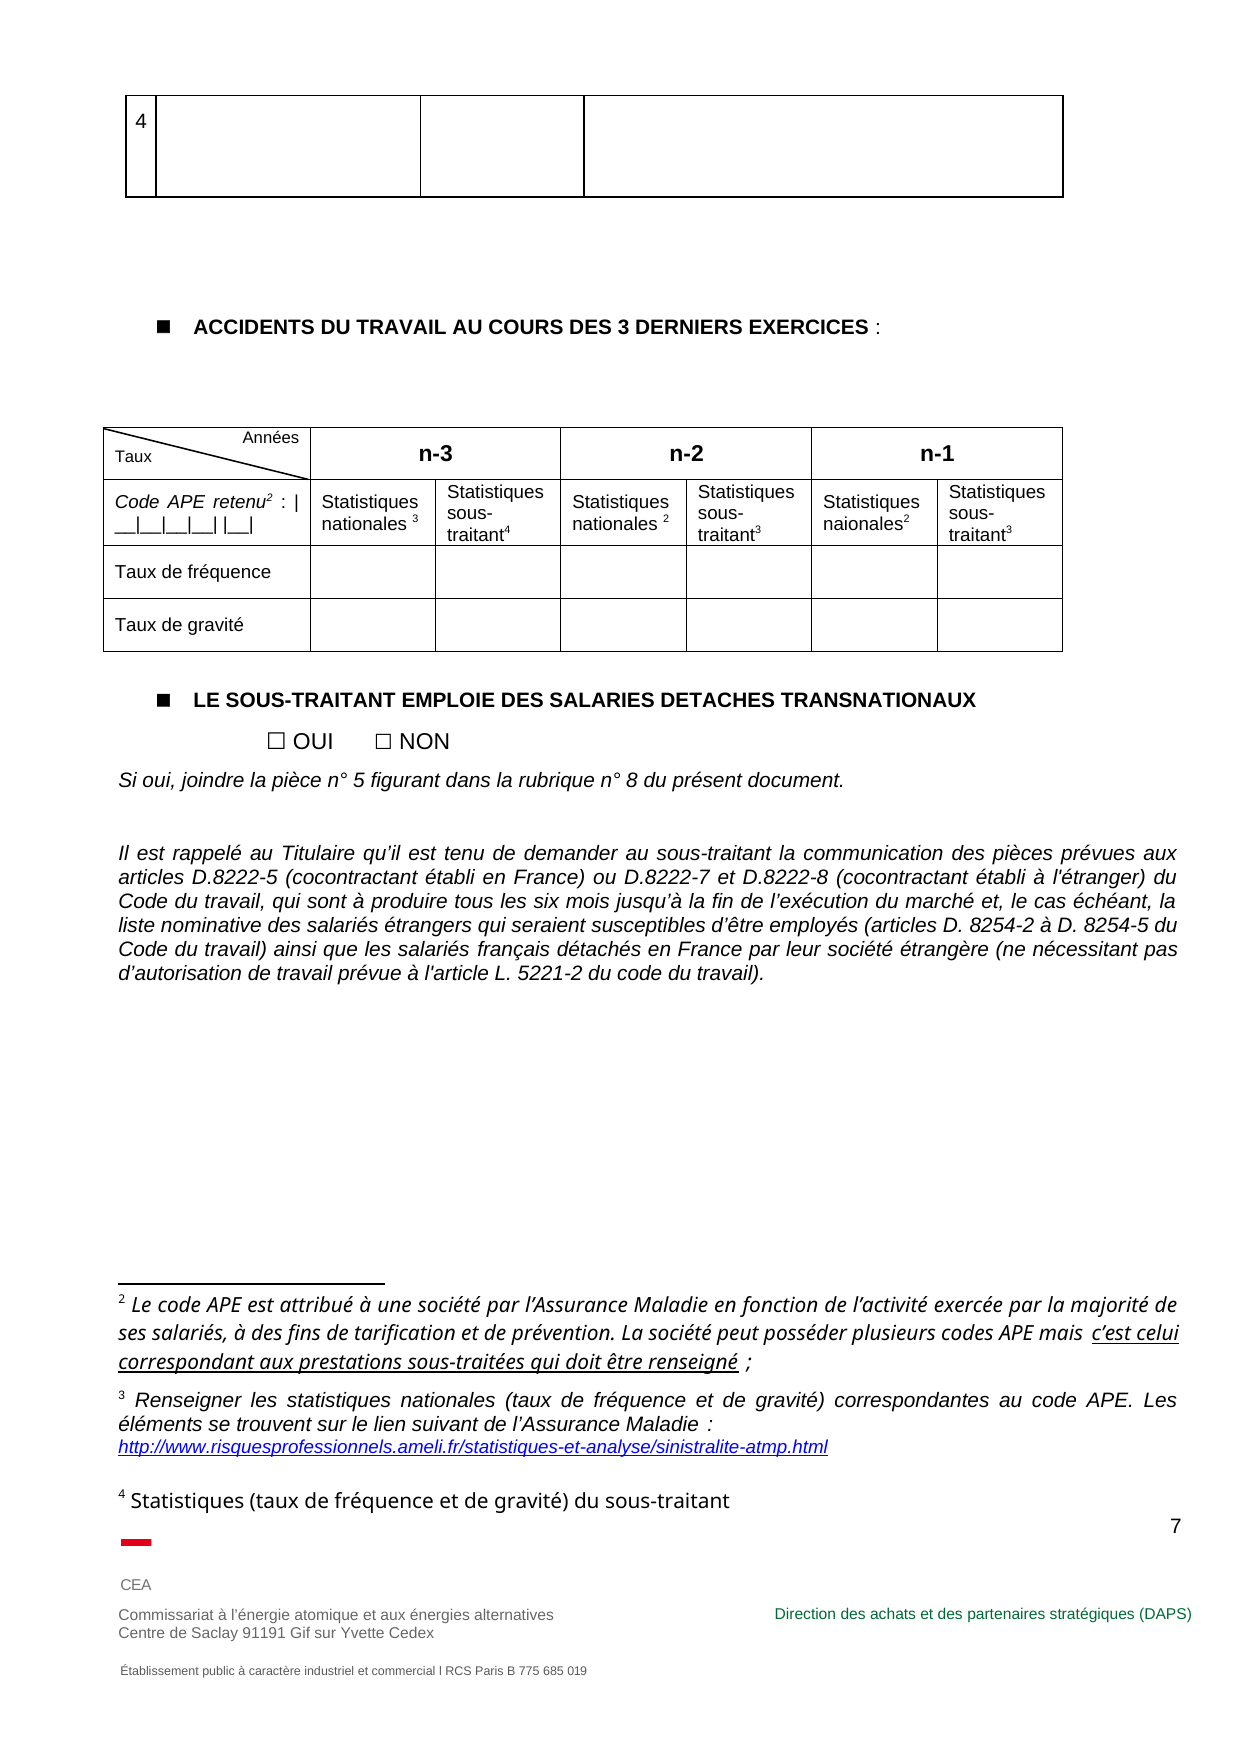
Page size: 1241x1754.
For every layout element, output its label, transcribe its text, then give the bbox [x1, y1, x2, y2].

table_cell [687, 599, 811, 651]
table_header n-3 [311, 428, 560, 479]
table_cell [812, 546, 937, 598]
table_cell [687, 546, 811, 598]
table_cell Statistiques sous-traitant3 [938, 480, 1062, 545]
table_cell Taux de fréquence [104, 546, 310, 598]
table_cell [938, 599, 1062, 651]
table_header Années Taux [109, 428, 310, 479]
table_cell [561, 599, 686, 651]
table_cell [561, 546, 686, 598]
list LE SOUS-TRAITANT EMPLOIE DES SALARIES DETACHES TRANSNATIONAUX [156, 688, 1181, 712]
text OUI NON [266, 724, 1181, 756]
table_cell [436, 546, 560, 598]
table_cell Taux de gravité [104, 599, 310, 651]
table_cell Statistiques naionales2 [812, 480, 937, 545]
table_cell [421, 96, 583, 196]
table_cell Statistiques sous-traitant [436, 480, 560, 545]
table_cell 4 [127, 96, 155, 196]
table_cell [585, 96, 1062, 196]
table_cell [311, 546, 435, 598]
list ACCIDENTS DU TRAVAIL AU COURS DES 3 DERNIERS EXERCICES : [156, 314, 1181, 339]
table_cell Statistiques nationales 2 [561, 480, 686, 545]
table_header n-1 [812, 428, 1062, 479]
table_cell [812, 599, 937, 651]
table_cell [938, 546, 1062, 598]
table_cell Statistiques nationales [311, 480, 435, 545]
table_header Années Taux [104, 430, 299, 479]
table_cell Statistiques sous-traitant3 [687, 480, 811, 545]
table_cell [157, 96, 420, 196]
text Si oui, joindre la pièce n° 5 figurant dans la rubrique n° 8 du présent document. [118, 768, 1181, 792]
table_header n-2 [561, 428, 811, 479]
table_cell [311, 599, 435, 651]
table_cell Code APE retenu : |__|__|__|__| |__| [104, 480, 310, 545]
text Il est rappelé au Titulaire qu’il est tenu de demander au sous-traitant la communication des pièces prévues aux articles D.8222-5 (cocontractant établi en France) ou D.8222-7 et D.8222-8 (cocontractant établi à l'étranger) du Code du travail, qui sont à produire tous les six mois jusqu’à la fin de l’exécution du marché et, le cas échéant, la liste nominative des salariés étrangers qui seraient susceptibles d’être employés (articles D. 8254-2 à D. 8254-5 du Code du travail) ainsi que les salariés français détachés en France par leur société étrangère (ne nécessitant pas d’autorisation de travail prévue à l'article L. 5221-2 du code du travail). [118, 841, 1181, 985]
table_cell [436, 599, 560, 651]
